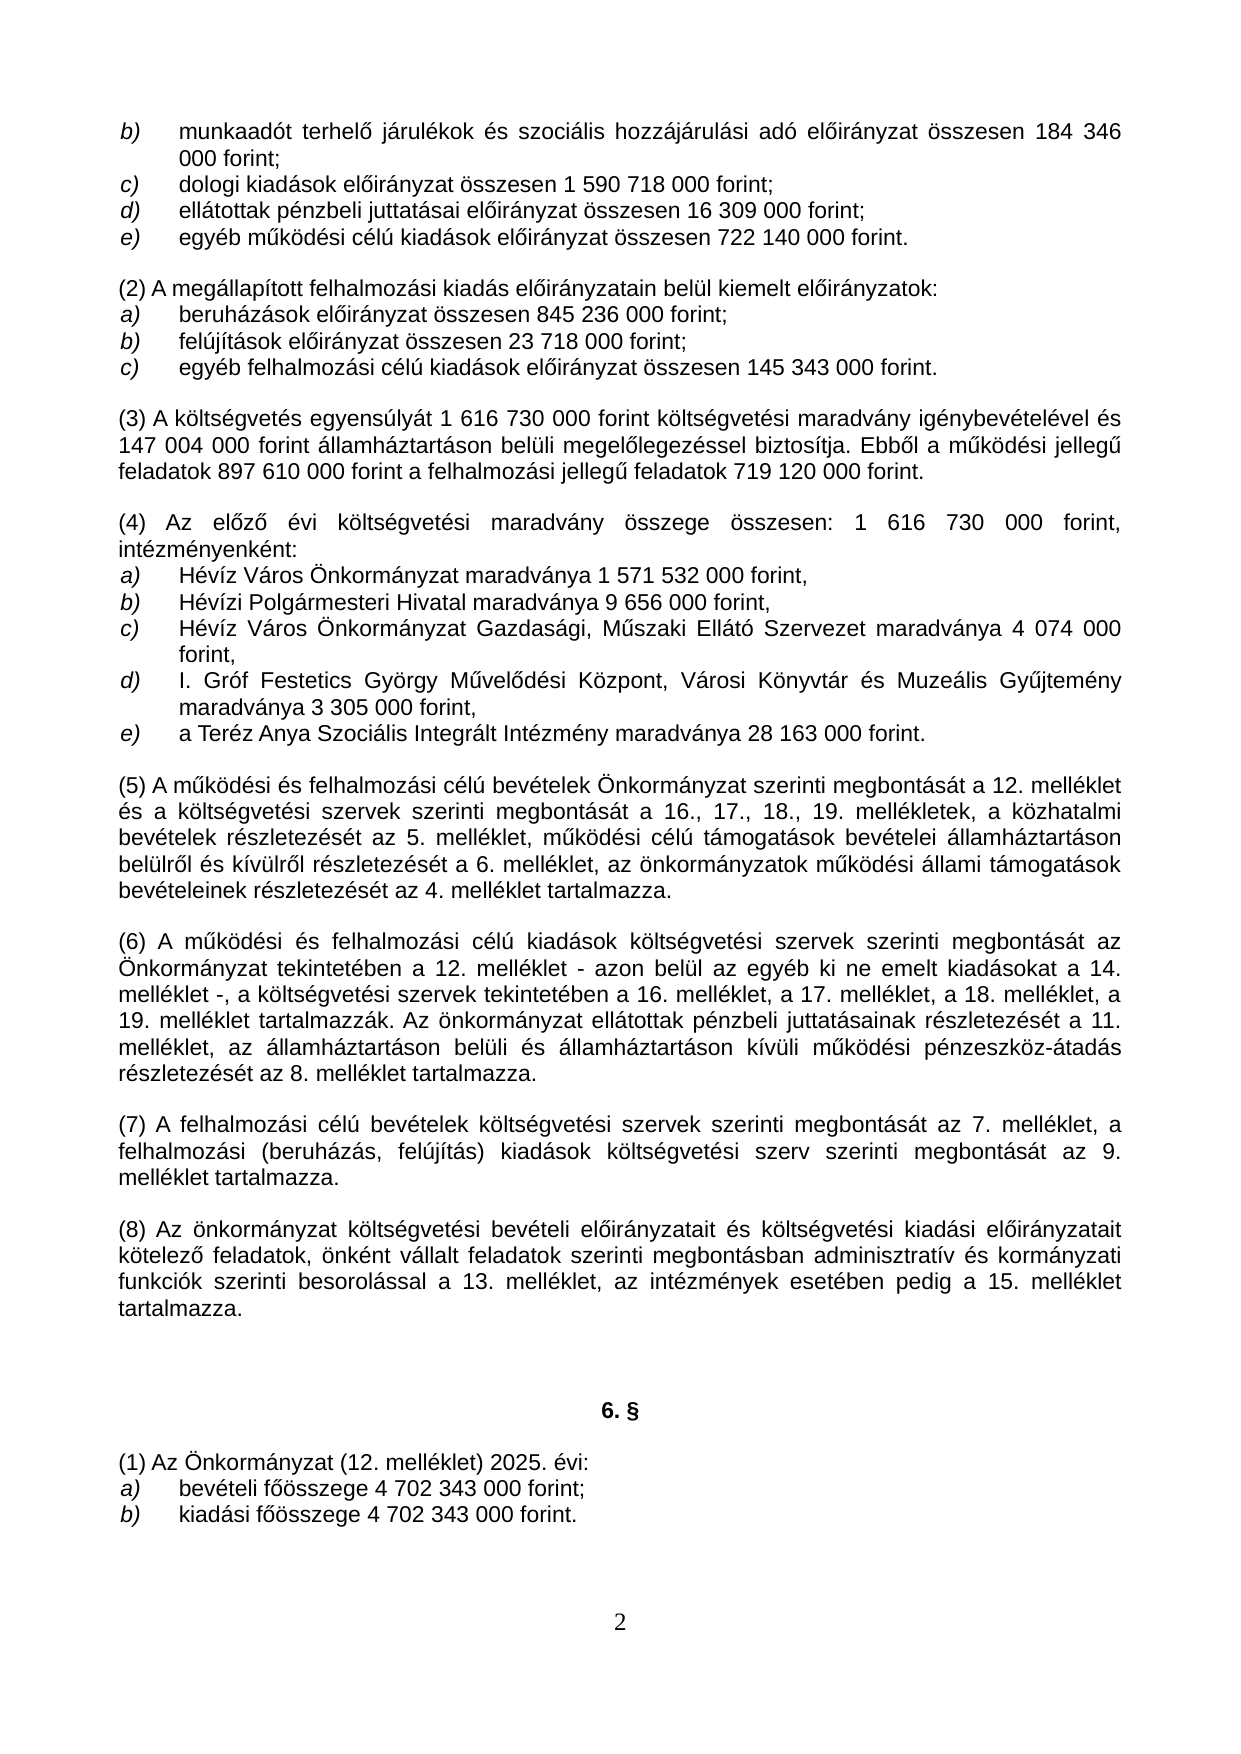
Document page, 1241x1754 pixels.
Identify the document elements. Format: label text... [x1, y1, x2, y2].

text (5) A működési és felhalmozási célú bevételek Önkormányzat szerinti megbontását a 12. melléklet és a költségvetési szervek szerinti megbontását a 16., 17., 18., 19. mellékletek, a közhatalmi bevételek részletezését az 5. melléklet, működési célú támogatások bevételei államháztartáson belülről és kívülről részletezését a 6. melléklet, az önkormányzatok működési állami támogatások bevételeinek részletezését az 4. melléklet tartalmazza. [118, 772, 1122, 903]
text (6) A működési és felhalmozási célú kiadások költségvetési szervek szerinti megbontását az Önkormányzat tekintetében a 12. melléklet - azon belül az egyéb ki ne emelt kiadásokat a 14. melléklet -, a költségvetési szervek tekintetében a 16. melléklet, a 17. melléklet, a 18. melléklet, a 19. melléklet tartalmazzák. Az önkormányzat ellátottak pénzbeli juttatásainak részletezését a 11. melléklet, az államháztartáson belüli és államháztartáson kívüli működési pénzeszköz-átadás részletezését az 8. melléklet tartalmazza. [118, 928, 1122, 1086]
text (8) Az önkormányzat költségvetési bevételi előirányzatait és költségvetési kiadási előirányzatait kötelező feladatok, önként vállalt feladatok szerinti megbontásban adminisztratív és kormányzati funkciók szerinti besorolással a 13. melléklet, az intézmények esetében pedig a 15. melléklet tartalmazza. [118, 1216, 1122, 1321]
text b) felújítások előirányzat összesen 23 718 000 forint; [120, 328, 1122, 354]
text (4) Az előző évi költségvetési maradvány összege összesen: 1 616 730 000 forint, intézményenként: [118, 509, 1122, 562]
text (7) A felhalmozási célú bevételek költségvetési szervek szerinti megbontását az 7. melléklet, a felhalmozási (beruházás, felújítás) kiadások költségvetési szerv szerinti megbontását az 9. melléklet tartalmazza. [118, 1111, 1122, 1191]
text c) egyéb felhalmozási célú kiadások előirányzat összesen 145 343 000 forint. [120, 354, 1122, 380]
text 6. § [118, 1397, 1122, 1424]
text e) a Teréz Anya Szociális Integrált Intézmény maradványa 28 163 000 forint. [120, 720, 1122, 747]
text (3) A költségvetés egyensúlyát 1 616 730 000 forint költségvetési maradvány igénybevételével és 147 004 000 forint államháztartáson belüli megelőlegezéssel biztosítja. Ebből a működési jellegű feladatok 897 610 000 forint a felhalmozási jellegű feladatok 719 120 000 forint. [118, 405, 1122, 484]
text b) kiadási főösszege 4 702 343 000 forint. [120, 1501, 1122, 1528]
text d) ellátottak pénzbeli juttatásai előirányzat összesen 16 309 000 forint; [120, 197, 1122, 223]
text a) bevételi főösszege 4 702 343 000 forint; [120, 1475, 1122, 1501]
text c) Hévíz Város Önkormányzat Gazdasági, Műszaki Ellátó Szervezet maradványa 4 074 000 forint, [120, 615, 1122, 667]
text (1) Az Önkormányzat (12. melléklet) 2025. évi: [118, 1449, 1122, 1475]
text a) beruházások előirányzat összesen 845 236 000 forint; [120, 301, 1122, 328]
text e) egyéb működési célú kiadások előirányzat összesen 722 140 000 forint. [120, 223, 1122, 250]
text b) Hévízi Polgármesteri Hivatal maradványa 9 656 000 forint, [120, 588, 1122, 615]
text d) I. Gróf Festetics György Művelődési Központ, Városi Könyvtár és Muzeális Gyűjtemény maradványa 3 305 000 forint, [120, 667, 1122, 720]
text a) Hévíz Város Önkormányzat maradványa 1 571 532 000 forint, [120, 562, 1122, 588]
text c) dologi kiadások előirányzat összesen 1 590 718 000 forint; [120, 171, 1122, 197]
text b) munkaadót terhelő járulékok és szociális hozzájárulási adó előirányzat összesen 184 346 000 forint; [120, 118, 1122, 171]
text (2) A megállapított felhalmozási kiadás előirányzatain belül kiemelt előirányzatok: [118, 275, 1122, 301]
